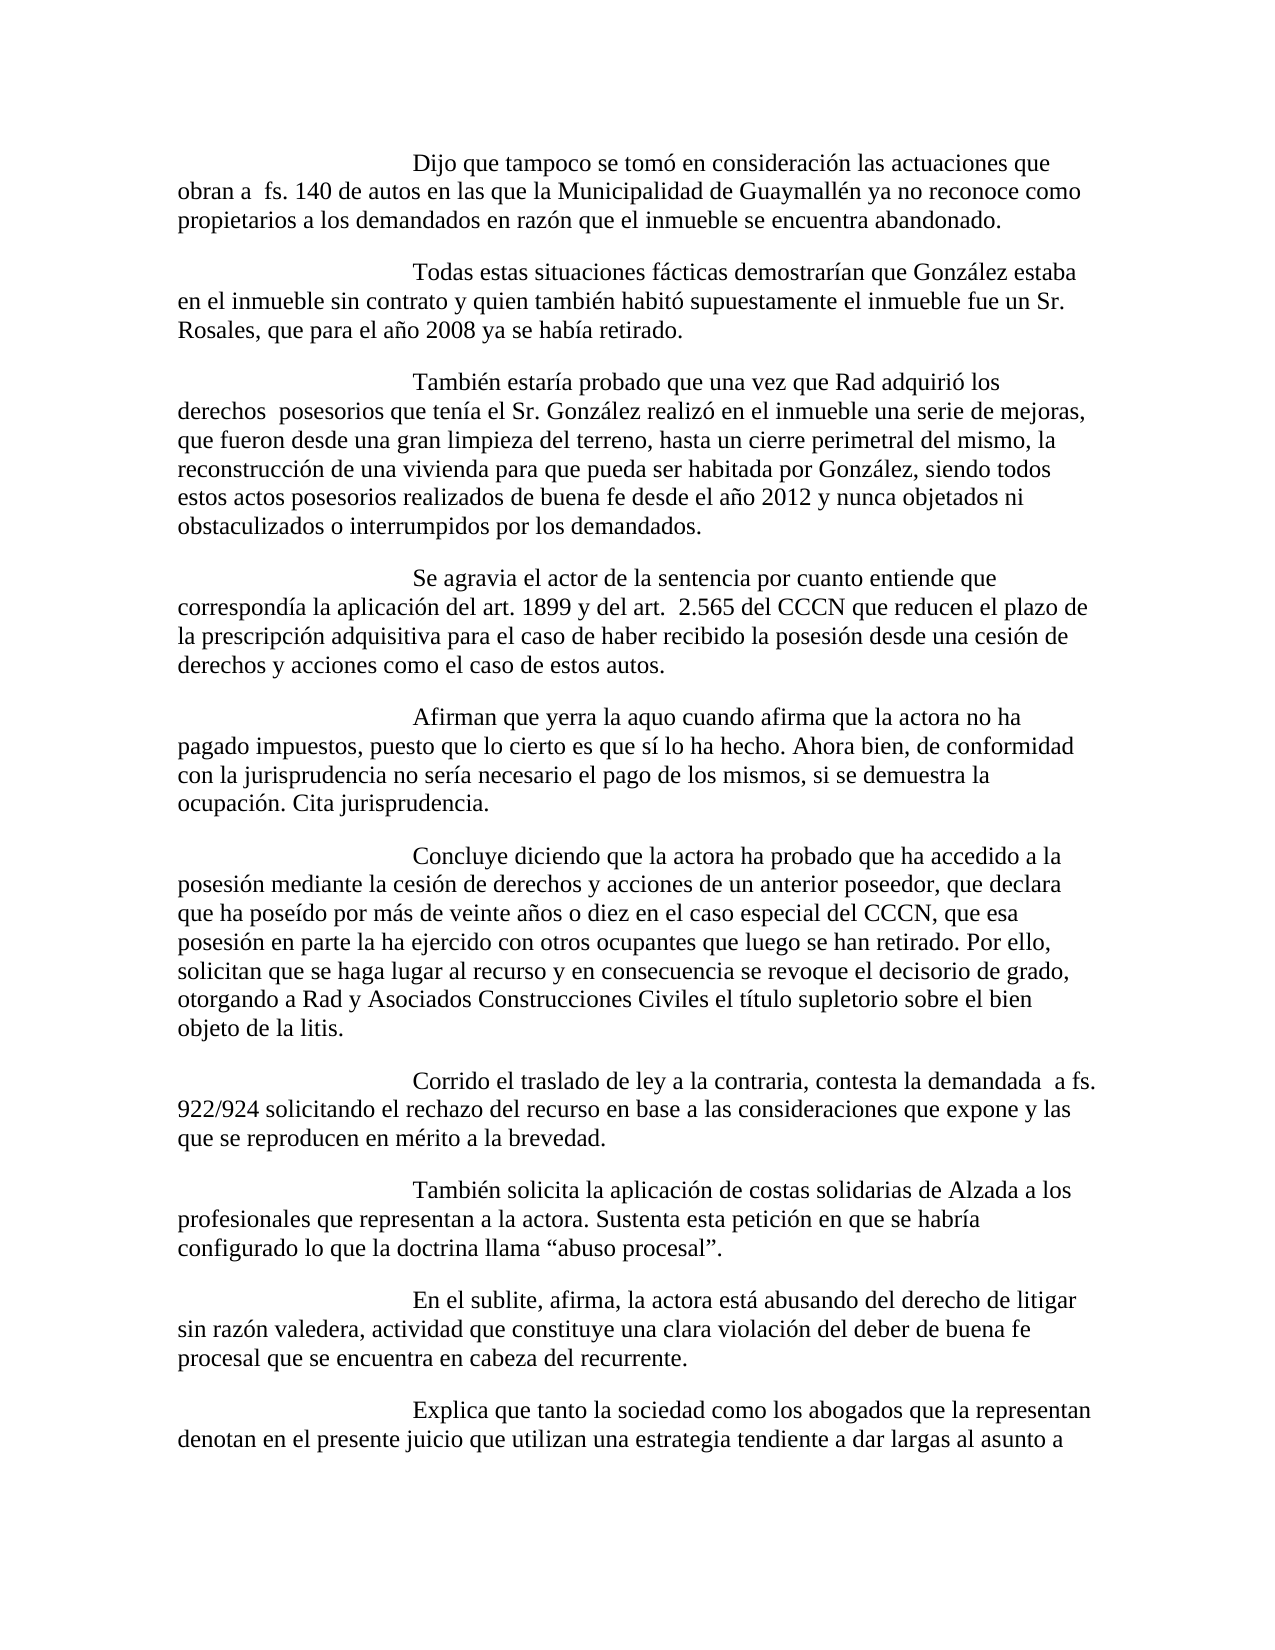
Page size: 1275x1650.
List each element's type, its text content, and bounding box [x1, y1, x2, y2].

text Corrido el traslado de ley a la contraria, contesta la demandada a fs. 922/924 solicitando el rechazo del recurso en base a las consideraciones que expone y las que se reproducen en mérito a la brevedad. [177, 1066, 1098, 1152]
text En el sublite, afirma, la actora está abusando del derecho de litigar sin razón valedera, actividad que constituye una clara violación del deber de buena fe procesal que se encuentra en cabeza del recurrente. [177, 1286, 1098, 1372]
text También estaría probado que una vez que Rad adquirió los derechos posesorios que tenía el Sr. González realizó en el inmueble una serie de mejoras, que fueron desde una gran limpieza del terreno, hasta un cierre perimetral del mismo, la reconstrucción de una vivienda para que pueda ser habitada por González, siendo todos estos actos posesorios realizados de buena fe desde el año 2012 y nunca objetados ni obstaculizados o interrumpidos por los demandados. [177, 367, 1098, 540]
text Se agravia el actor de la sentencia por cuanto entiende que correspondía la aplicación del art. 1899 y del art. 2.565 del CCCN que reducen el plazo de la prescripción adquisitiva para el caso de haber recibido la posesión desde una cesión de derechos y acciones como el caso de estos autos. [177, 563, 1098, 678]
text Dijo que tampoco se tomó en consideración las actuaciones que obran a fs. 140 de autos en las que la Municipalidad de Guaymallén ya no reconoce como propietarios a los demandados en razón que el inmueble se encuentra abandonado. [177, 148, 1098, 234]
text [177, 1395, 1098, 1453]
text Concluye diciendo que la actora ha probado que ha accedido a la posesión mediante la cesión de derechos y acciones de un anterior poseedor, que declara que ha poseído por más de veinte años o diez en el caso especial del CCCN, que esa posesión en parte la ha ejercido con otros ocupantes que luego se han retirado. Por ello, solicitan que se haga lugar al recurso y en consecuencia se revoque el decisorio de grado, otorgando a Rad y Asociados Construcciones Civiles el título supletorio sobre el bien objeto de la litis. [177, 841, 1098, 1042]
text También solicita la aplicación de costas solidarias de Alzada a los profesionales que representan a la actora. Sustenta esta petición en que se habría configurado lo que la doctrina llama “abuso procesal”. [177, 1176, 1098, 1262]
text Todas estas situaciones fácticas demostrarían que González estaba en el inmueble sin contrato y quien también habitó supuestamente el inmueble fue un Sr. Rosales, que para el año 2008 ya se había retirado. [177, 257, 1098, 344]
text Afirman que yerra la aquo cuando afirma que la actora no ha pagado impuestos, puesto que lo cierto es que sí lo ha hecho. Ahora bien, de conformidad con la jurisprudencia no sería necesario el pago de los mismos, si se demuestra la ocupación. Cita jurisprudencia. [177, 702, 1098, 817]
